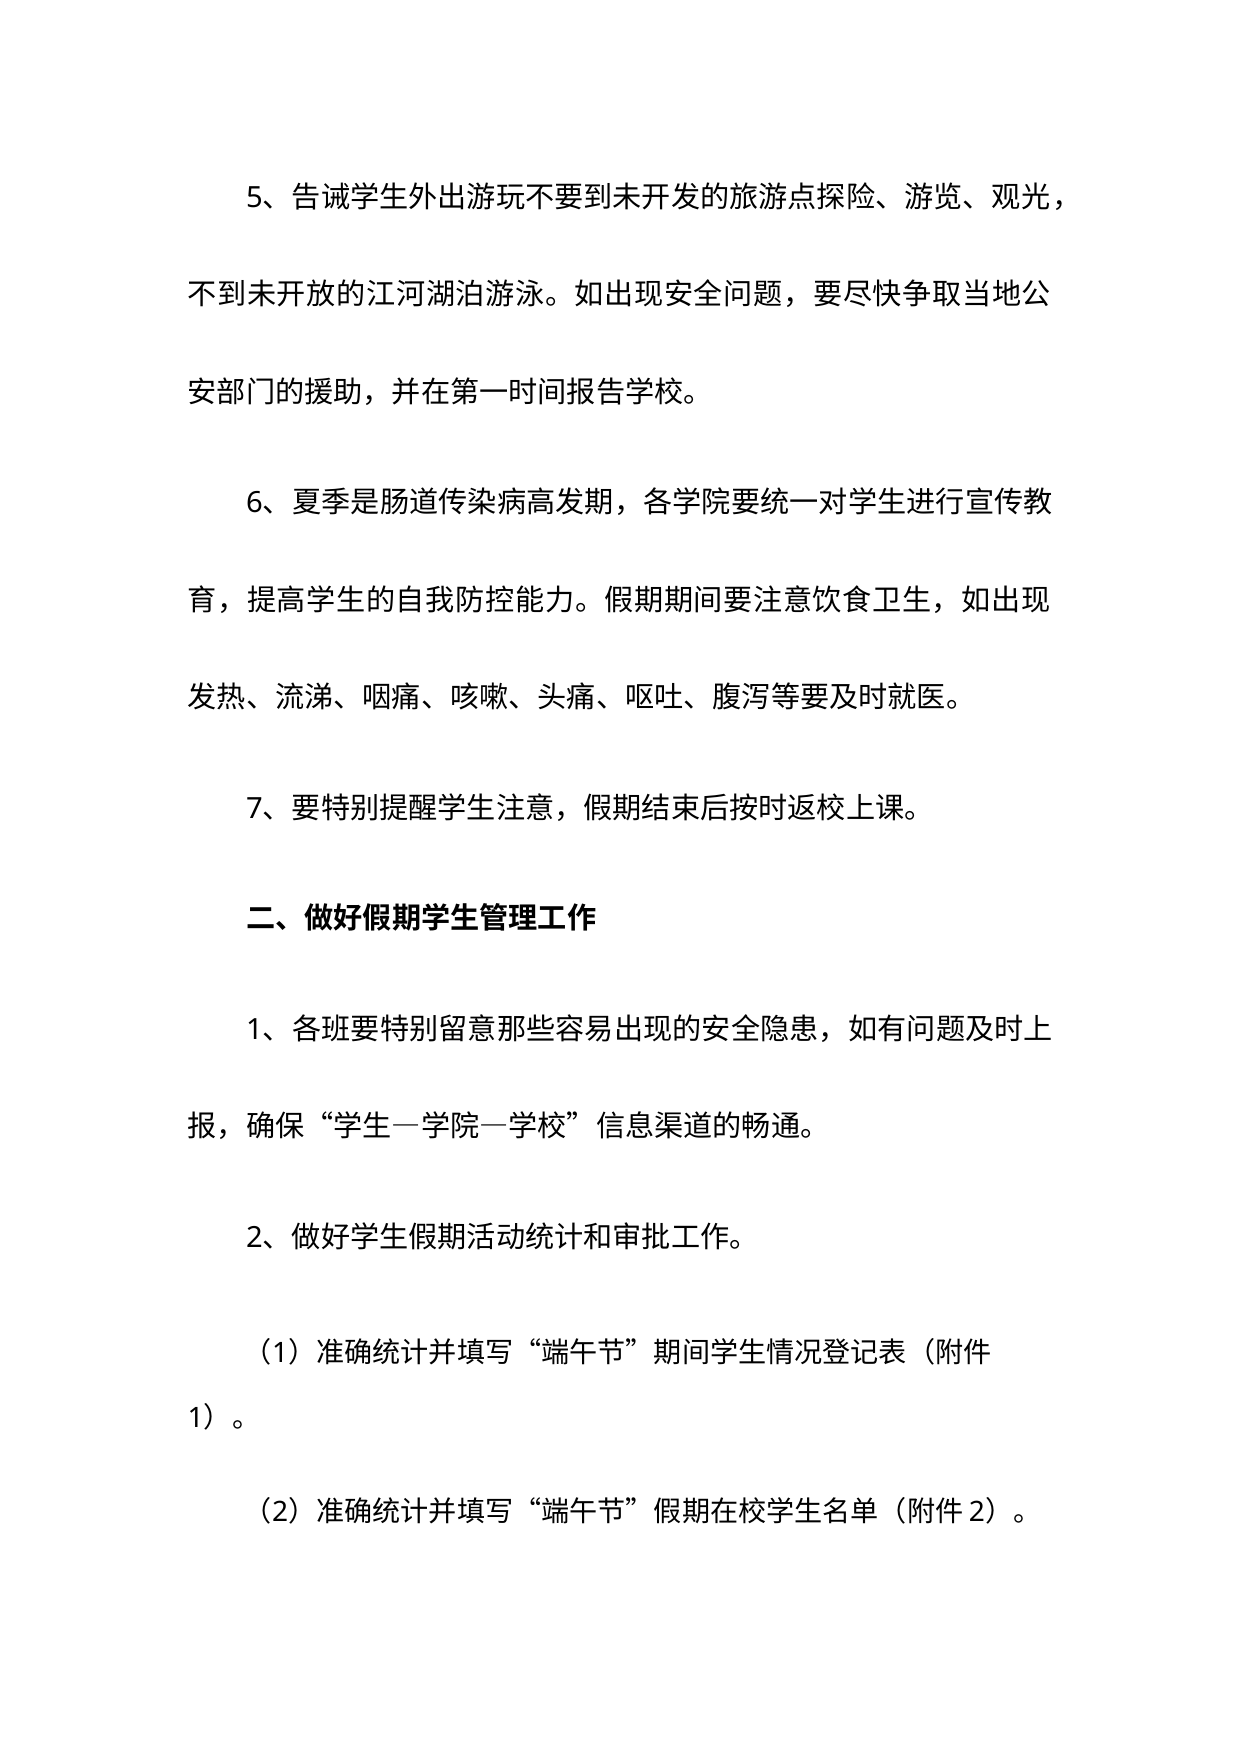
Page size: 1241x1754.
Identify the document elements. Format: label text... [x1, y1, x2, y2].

text 1、各班要特别留意那些容易出现的安全隐患，如有问题及时上报，确保“学生—学院—学校”信息渠道的畅通。 [187, 994, 1053, 1157]
text 7、要特别提醒学生注意，假期结束后按时返校上课。 [187, 773, 1053, 838]
text （1）准确统计并填写“端午节”期间学生情况登记表（附件1）。 [187, 1317, 1053, 1447]
text 5、告诫学生外出游玩不要到未开发的旅游点探险、游览、观光，不到未开放的江河湖泊游泳。如出现安全问题，要尽快争取当地公安部门的援助，并在第一时间报告学校。 [187, 162, 1053, 422]
text 二、做好假期学生管理工作 [187, 883, 1053, 948]
text （2）准确统计并填写“端午节”假期在校学生名单（附件2）。 [187, 1477, 1053, 1542]
text 2、做好学生假期活动统计和审批工作。 [187, 1202, 1053, 1267]
text 6、夏季是肠道传染病高发期，各学院要统一对学生进行宣传教育，提高学生的自我防控能力。假期期间要注意饮食卫生，如出现发热、流涕、咽痛、咳嗽、头痛、呕吐、腹泻等要及时就医。 [187, 467, 1053, 727]
